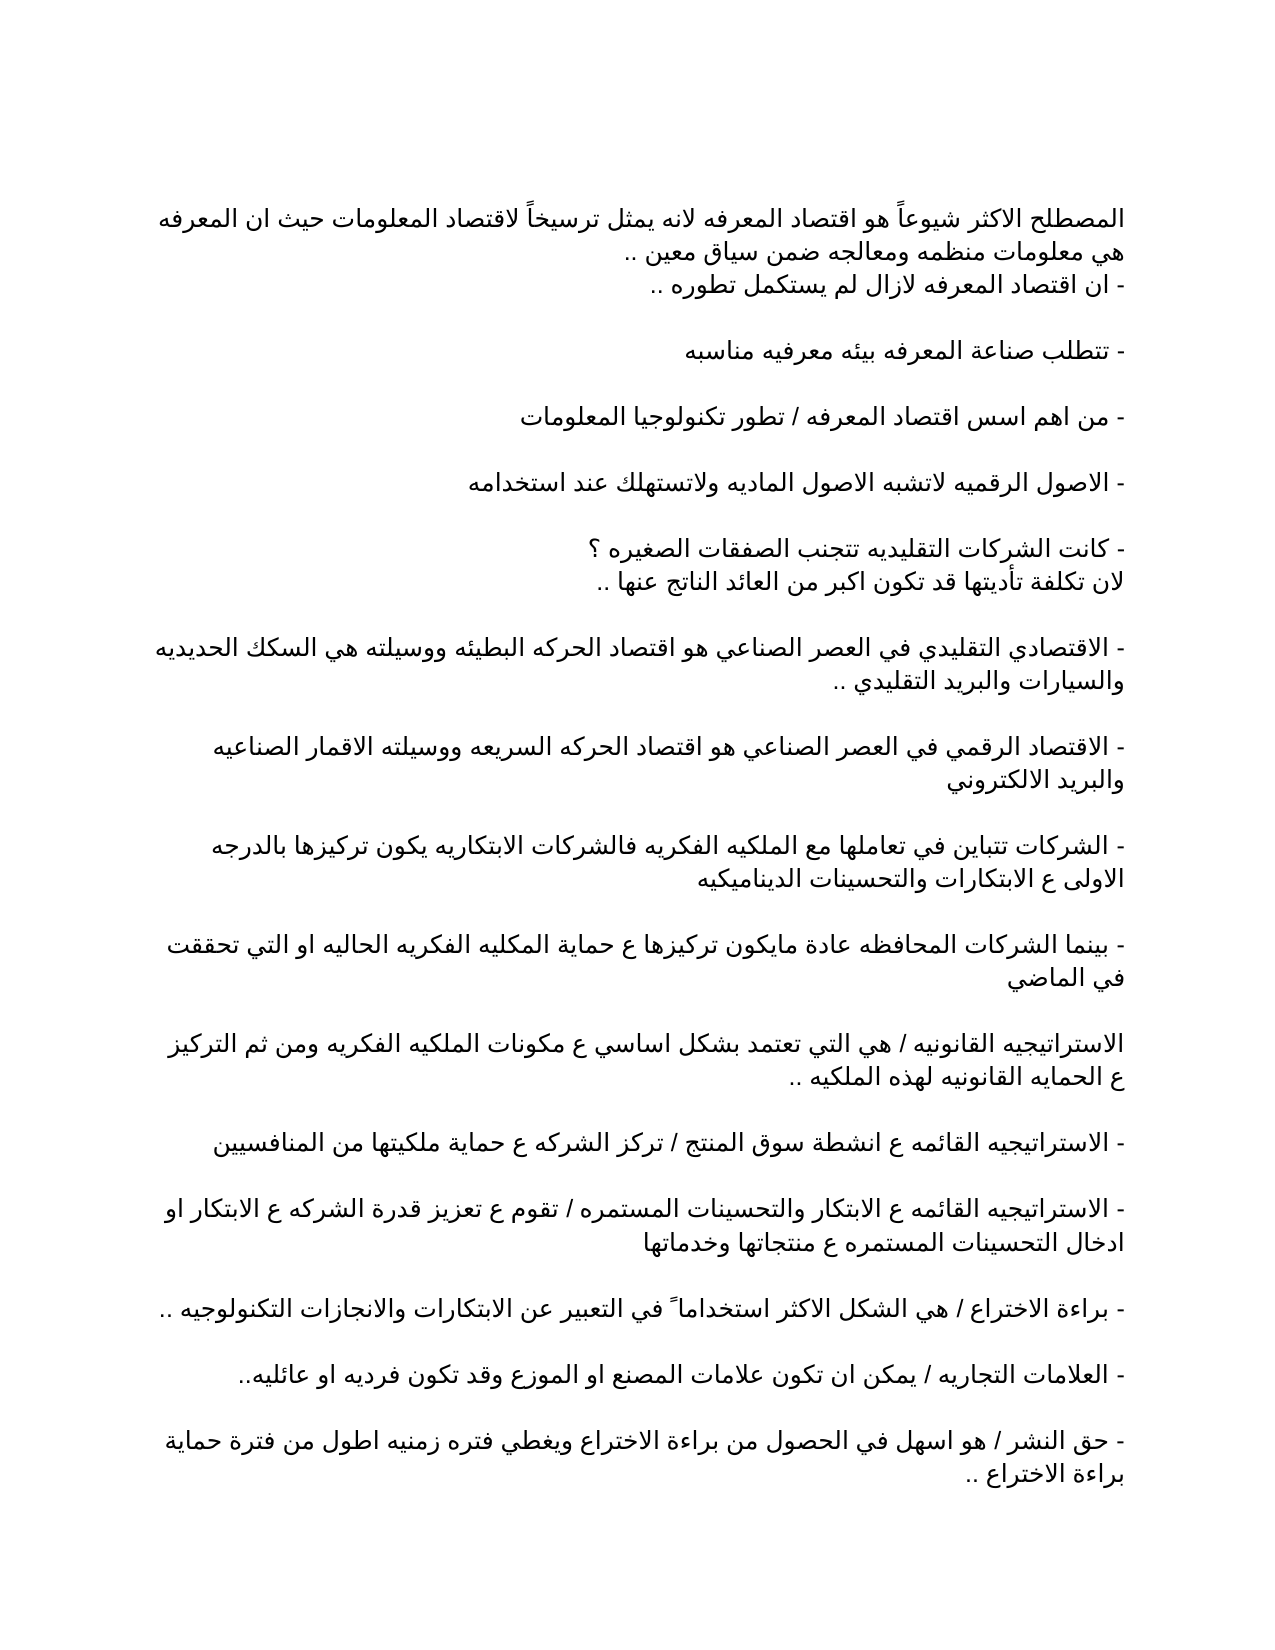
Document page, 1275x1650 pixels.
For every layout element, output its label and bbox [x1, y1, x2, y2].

text [150, 204, 1125, 1487]
